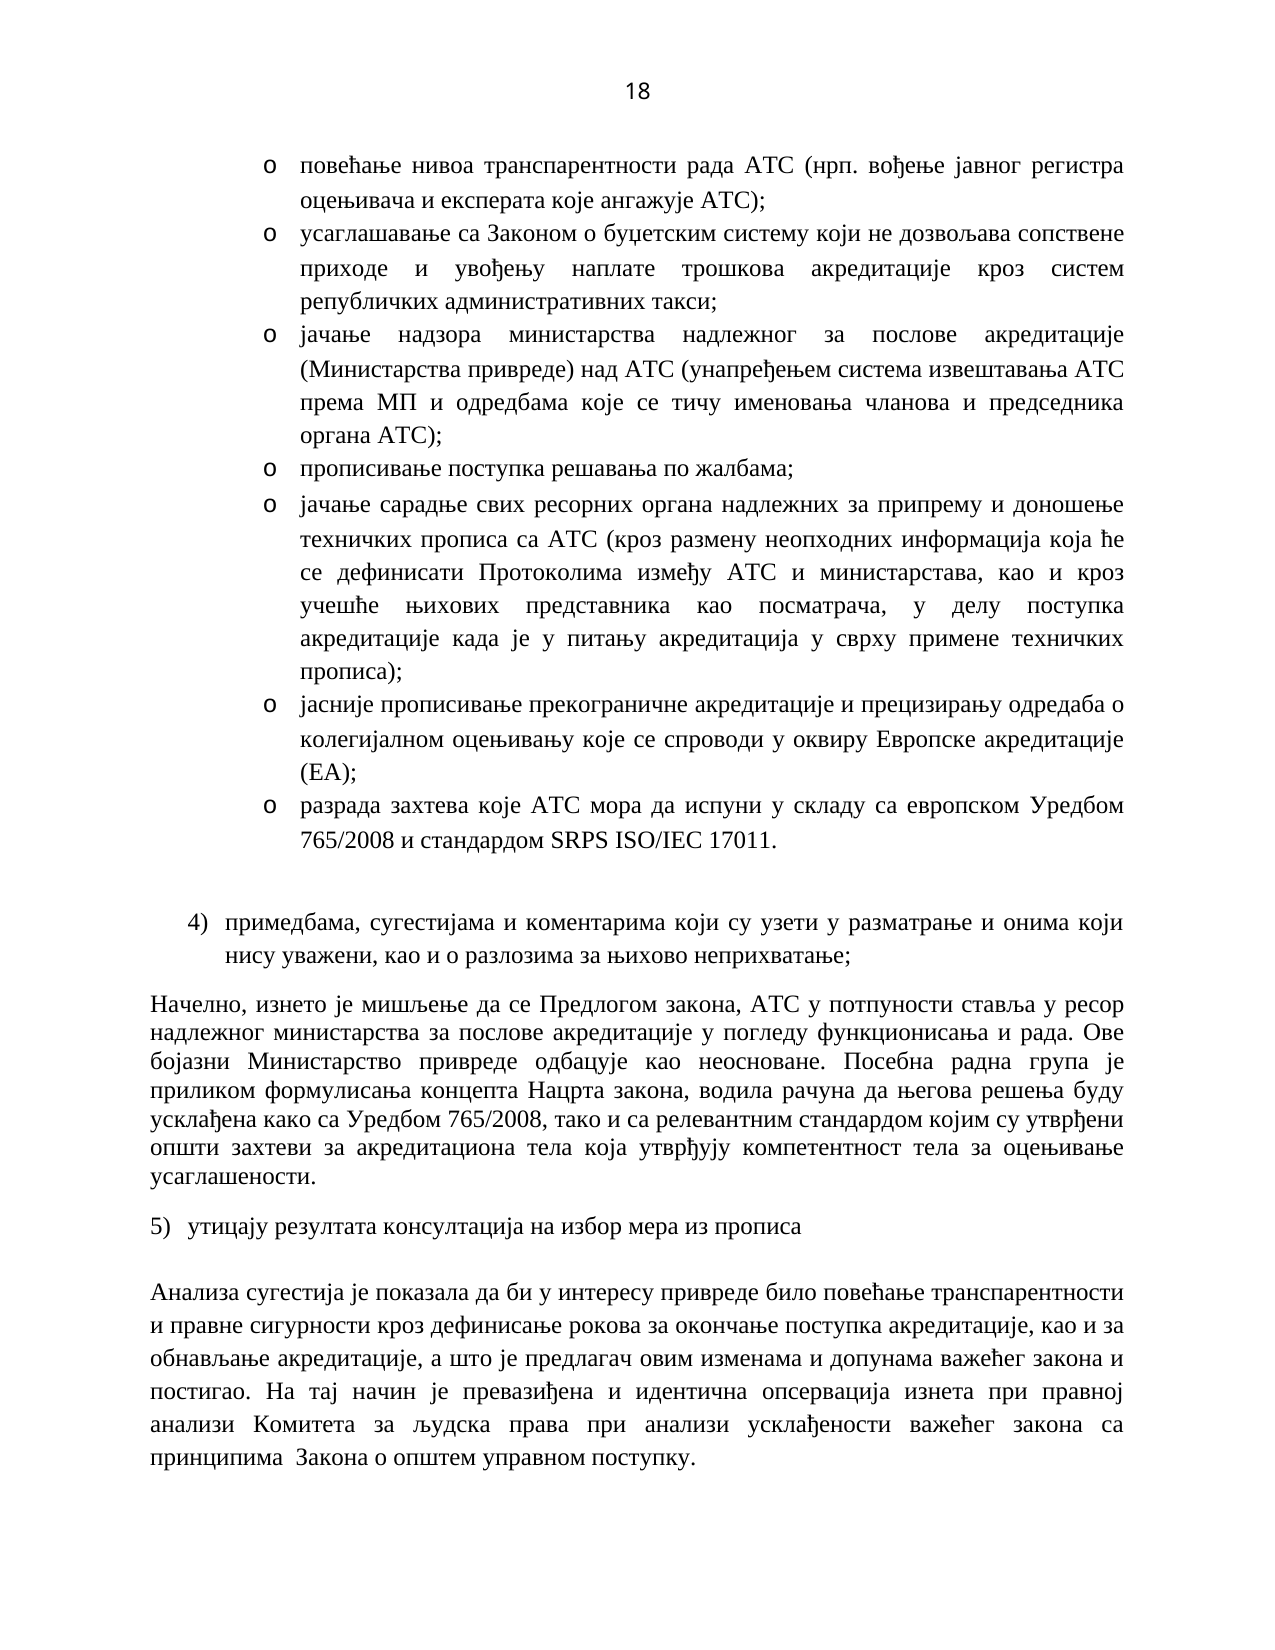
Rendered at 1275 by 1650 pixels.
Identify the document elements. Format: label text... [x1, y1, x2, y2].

list разрада захтева које АТС мора да испуни у складу са европском Уредбом 765/2008 и стандардом SRPS ISO/IEC 17011. [262, 790, 1125, 854]
text Анализа сугестија је показала да би у интересу привреде било повећање транспарентности и правне сигурности кроз дефинисање рокова за окончање поступка акредитације, као и за обнављање акредитације, а што је предлагач овим изменама и допунама важећег закона и постигао. На тај начин је превазиђена и идентична опсервација изнета при правној анализи Комитета за људска права при анализи усклађености важећег закона са принципима Закона о општем управном поступку. [150, 1277, 1125, 1471]
list прописивање поступка решавања по жалбама; [262, 453, 1125, 484]
list јачање сарадње свих ресорних органа надлежних за припрему и доношење техничких прописа са АТС (кроз размену неопходних информација која ће се дефинисати Протоколима између АТС и министарстава, као и кроз учешће њихових представника као посматрача, у делу поступка акредитације када је у питању акредитација у сврху примене техничких прописа); [262, 489, 1125, 685]
list утицају резултата консултација на избор мера из прописа [150, 1211, 1125, 1239]
list јасније прописивање прекограничне акредитације и прецизирању одредаба о колегијалном оцењивању које се спроводи у оквиру Европске акредитације (ЕА); [262, 689, 1125, 786]
text Начелно, изнето је мишљење да се Предлогом закона, АТС у потпуности ставља у ресор надлежног министарства за послове акредитације у погледу функционисања и рада. Ове бојазни Министарство привреде одбацује као неосноване. Посебна радна група је приликом формулисања концепта Нацрта закона, водила рачуна да његова решења буду усклађена како са Уредбом 765/2008, тако и са релевантним стандардом којим су утврђени општи захтеви за акредитациона тела која утврђују компетентност тела за оцењивање усаглашености. [150, 989, 1125, 1190]
list усаглашавање са Законом о буџетским систему који не дозвољава сопствене приходе и увођењу наплате трошкова акредитације кроз систем републичких административних такси; [262, 218, 1125, 315]
list примедбама, сугестијама и коментарима који су узети у разматрање и онима који нису уважени, као и о разлозима за њихово неприхватање; [187, 907, 1125, 969]
list јачање надзора министарства надлежног за послове акредитације (Министарства привреде) над АТС (унапређењем система извештавања АТС према МП и одредбама које се тичу именовања чланова и председника органа АТС); [262, 319, 1125, 449]
list повећање нивоа транспарентности рада АТС (нрп. вођење јавног регистра оцењивача и експерата које ангажује АТС); [262, 150, 1125, 214]
